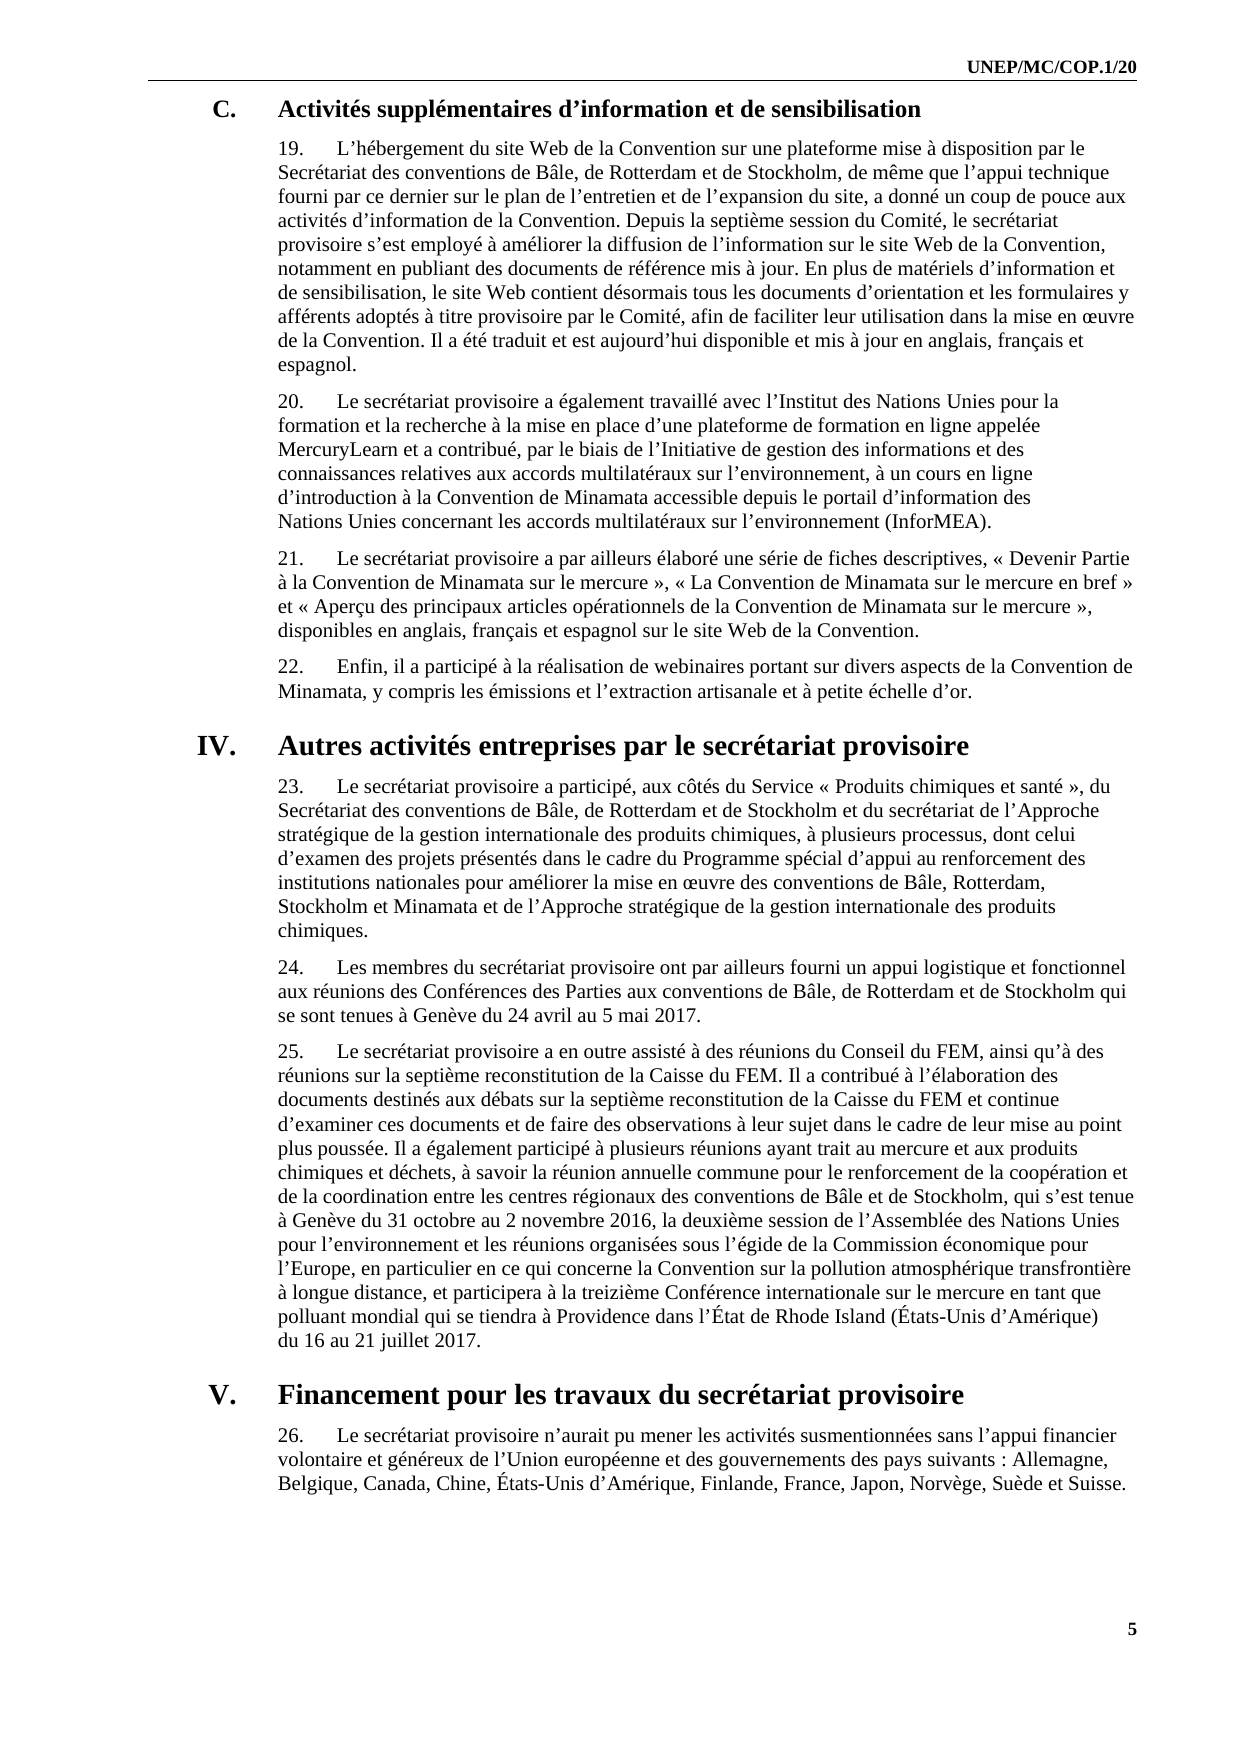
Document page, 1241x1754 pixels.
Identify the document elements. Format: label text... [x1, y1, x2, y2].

text Le secrétariat provisoire n’aurait pu mener les activités susmentionnées sans l’appui financier volontaire et généreux de l’Union européenne et des gouvernements des pays suivants : Allemagne, Belgique, Canada, Chine, États-Unis d’Amérique, Finlande, France, Japon, Norvège, Suède et Suisse. [278, 1423, 1137, 1495]
text V. Financement pour les travaux du secrétariat provisoire [148, 1377, 1107, 1411]
text L’hébergement du site Web de la Convention sur une plateforme mise à disposition par le Secrétariat des conventions de Bâle, de Rotterdam et de Stockholm, de même que l’appui technique fourni par ce dernier sur le plan de l’entretien et de l’expansion du site, a donné un coup de pouce aux activités d’information de la Convention. Depuis la septième session du Comité, le secrétariat provisoire s’est employé à améliorer la diffusion de l’information sur le site Web de la Convention, notamment en publiant des documents de référence mis à jour. En plus de matériels d’information et de sensibilisation, le site Web contient désormais tous les documents d’orientation et les formulaires y afférents adoptés à titre provisoire par le Comité, afin de faciliter leur utilisation dans la mise en œuvre de la Convention. Il a été traduit et est aujourd’hui disponible et mis à jour en anglais, français et espagnol. [278, 136, 1137, 376]
text Le secrétariat provisoire a par ailleurs élaboré une série de fiches descriptives, « Devenir Partie à la Convention de Minamata sur le mercure », « La Convention de Minamata sur le mercure en bref » et « Aperçu des principaux articles opérationnels de la Convention de Minamata sur le mercure », disponibles en anglais, français et espagnol sur le site Web de la Convention. [278, 546, 1137, 642]
text Enfin, il a participé à la réalisation de webinaires portant sur divers aspects de la Convention de Minamata, y compris les émissions et l’extraction artisanale et à petite échelle d’or. [278, 654, 1137, 703]
text C. Activités supplémentaires d’information et de sensibilisation [148, 94, 1107, 123]
text Le secrétariat provisoire a également travaillé avec l’Institut des Nations Unies pour la formation et la recherche à la mise en place d’une plateforme de formation en ligne appelée MercuryLearn et a contribué, par le biais de l’Initiative de gestion des informations et des connaissances relatives aux accords multilatéraux sur l’environnement, à un cours en ligne d’introduction à la Convention de Minamata accessible depuis le portail d’information des Nations Unies concernant les accords multilatéraux sur l’environnement (InforMEA). [278, 389, 1137, 533]
text IV. Autres activités entreprises par le secrétariat provisoire [148, 728, 1107, 761]
text Le secrétariat provisoire a participé, aux côtés du Service « Produits chimiques et santé », du Secrétariat des conventions de Bâle, de Rotterdam et de Stockholm et du secrétariat de l’Approche stratégique de la gestion internationale des produits chimiques, à plusieurs processus, dont celui d’examen des projets présentés dans le cadre du Programme spécial d’appui au renforcement des institutions nationales pour améliorer la mise en œuvre des conventions de Bâle, Rotterdam, Stockholm et Minamata et de l’Approche stratégique de la gestion internationale des produits chimiques. [278, 774, 1137, 942]
text Le secrétariat provisoire a en outre assisté à des réunions du Conseil du FEM, ainsi qu’à des réunions sur la septième reconstitution de la Caisse du FEM. Il a contribué à l’élaboration des documents destinés aux débats sur la septième reconstitution de la Caisse du FEM et continue d’examiner ces documents et de faire des observations à leur sujet dans le cadre de leur mise au point plus poussée. Il a également participé à plusieurs réunions ayant trait au mercure et aux produits chimiques et déchets, à savoir la réunion annuelle commune pour le renforcement de la coopération et de la coordination entre les centres régionaux des conventions de Bâle et de Stockholm, qui s’est tenue à Genève du 31 octobre au 2 novembre 2016, la deuxième session de l’Assemblée des Nations Unies pour l’environnement et les réunions organisées sous l’égide de la Commission économique pour l’Europe, en particulier en ce qui concerne la Convention sur la pollution atmosphérique transfrontière à longue distance, et participera à la treizième Conférence internationale sur le mercure en tant que polluant mondial qui se tiendra à Providence dans l’État de Rhode Island (États-Unis d’Amérique) du 16 au 21 juillet 2017. [278, 1039, 1137, 1352]
text Les membres du secrétariat provisoire ont par ailleurs fourni un appui logistique et fonctionnel aux réunions des Conférences des Parties aux conventions de Bâle, de Rotterdam et de Stockholm qui se sont tenues à Genève du 24 avril au 5 mai 2017. [278, 954, 1137, 1027]
